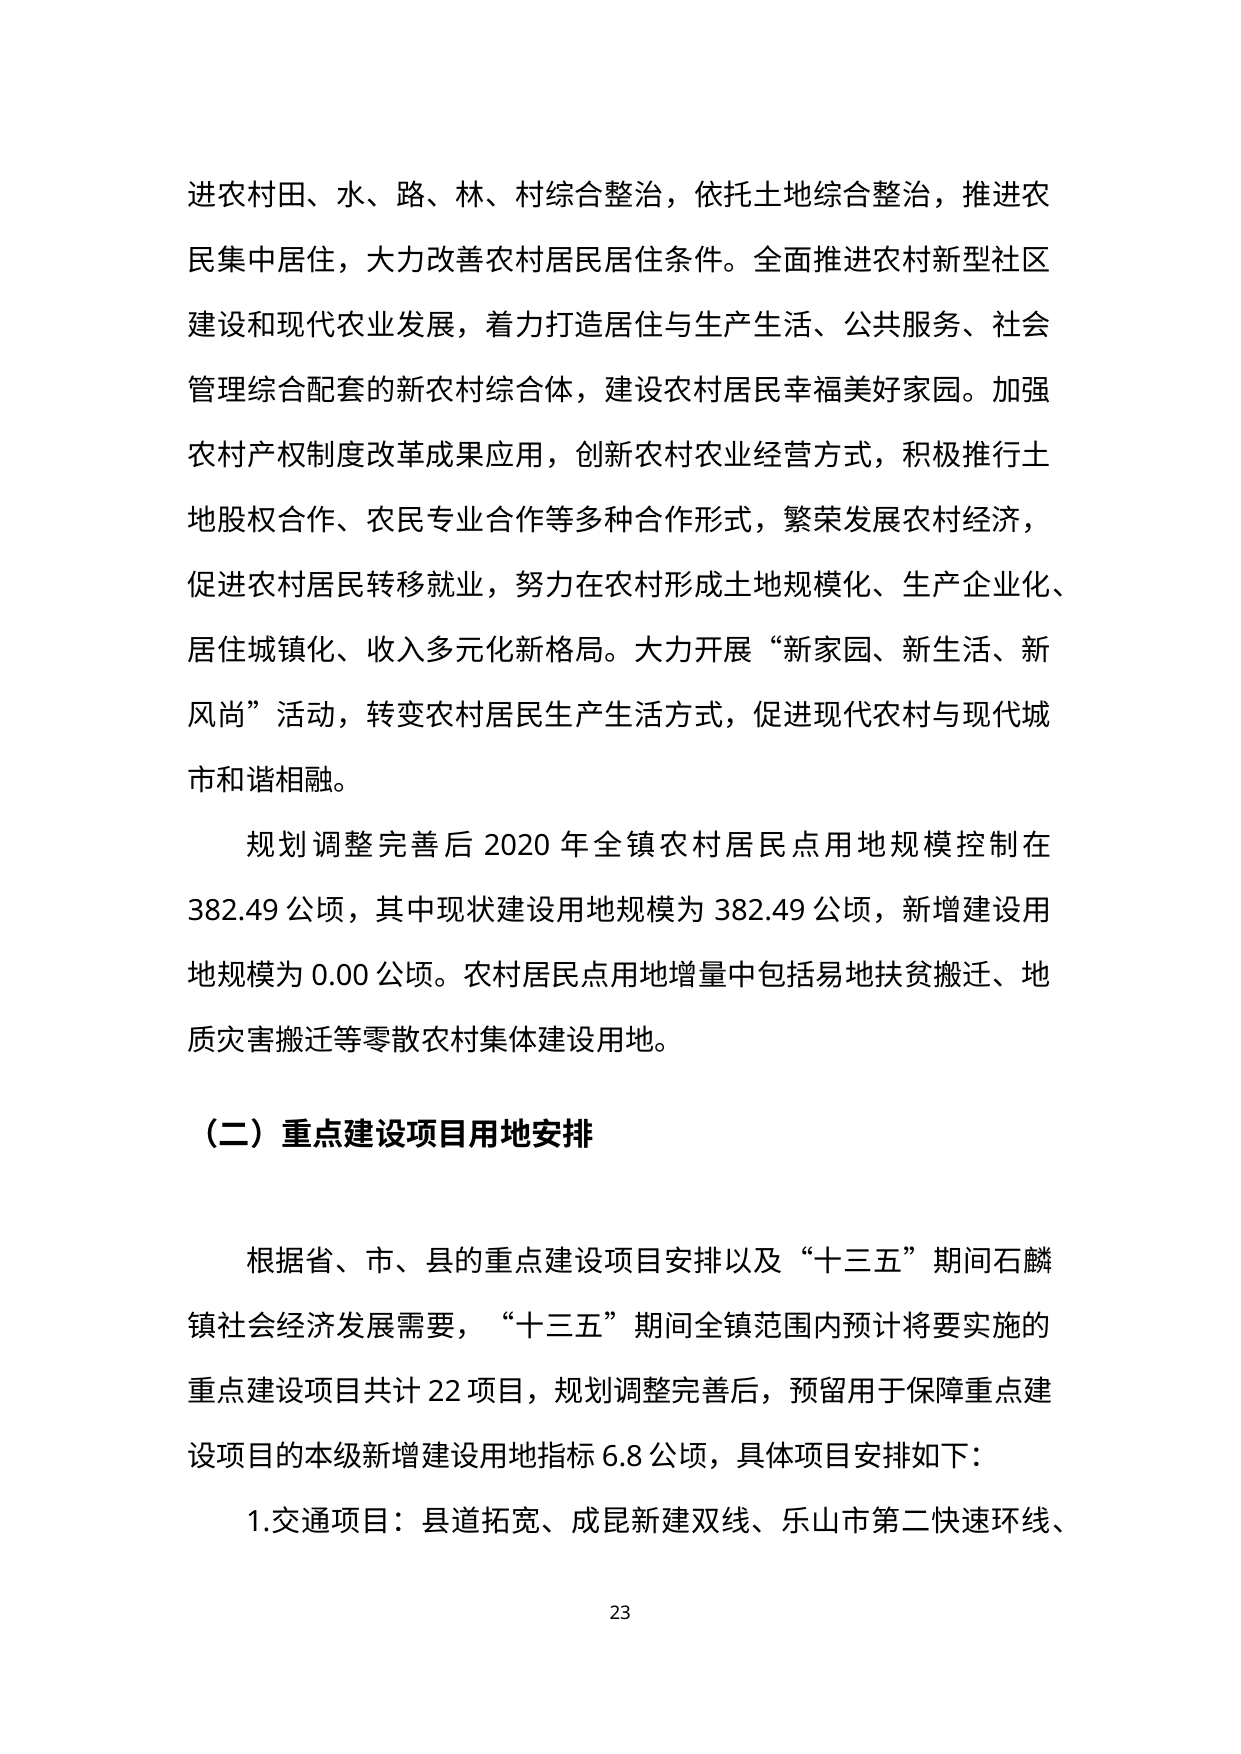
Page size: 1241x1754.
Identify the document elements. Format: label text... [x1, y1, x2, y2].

text 规划调整完善后2020年全镇农村居民点用地规模控制在382.49公顷，其中现状建设用地规模为382.49公顷，新增建设用地规模为0.00公顷。农村居民点用地增量中包括易地扶贫搬迁、地质灾害搬迁等零散农村集体建设用地。 [187, 810, 1053, 1070]
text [187, 1486, 1053, 1551]
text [187, 160, 1053, 810]
subtitle （二）重点建设项目用地安排 [187, 1099, 1053, 1164]
text 根据省、市、县的重点建设项目安排以及“十三五”期间石麟镇社会经济发展需要，“十三五”期间全镇范围内预计将要实施的重点建设项目共计22项目，规划调整完善后，预留用于保障重点建设项目的本级新增建设用地指标6.8公顷，具体项目安排如下： [187, 1226, 1053, 1486]
